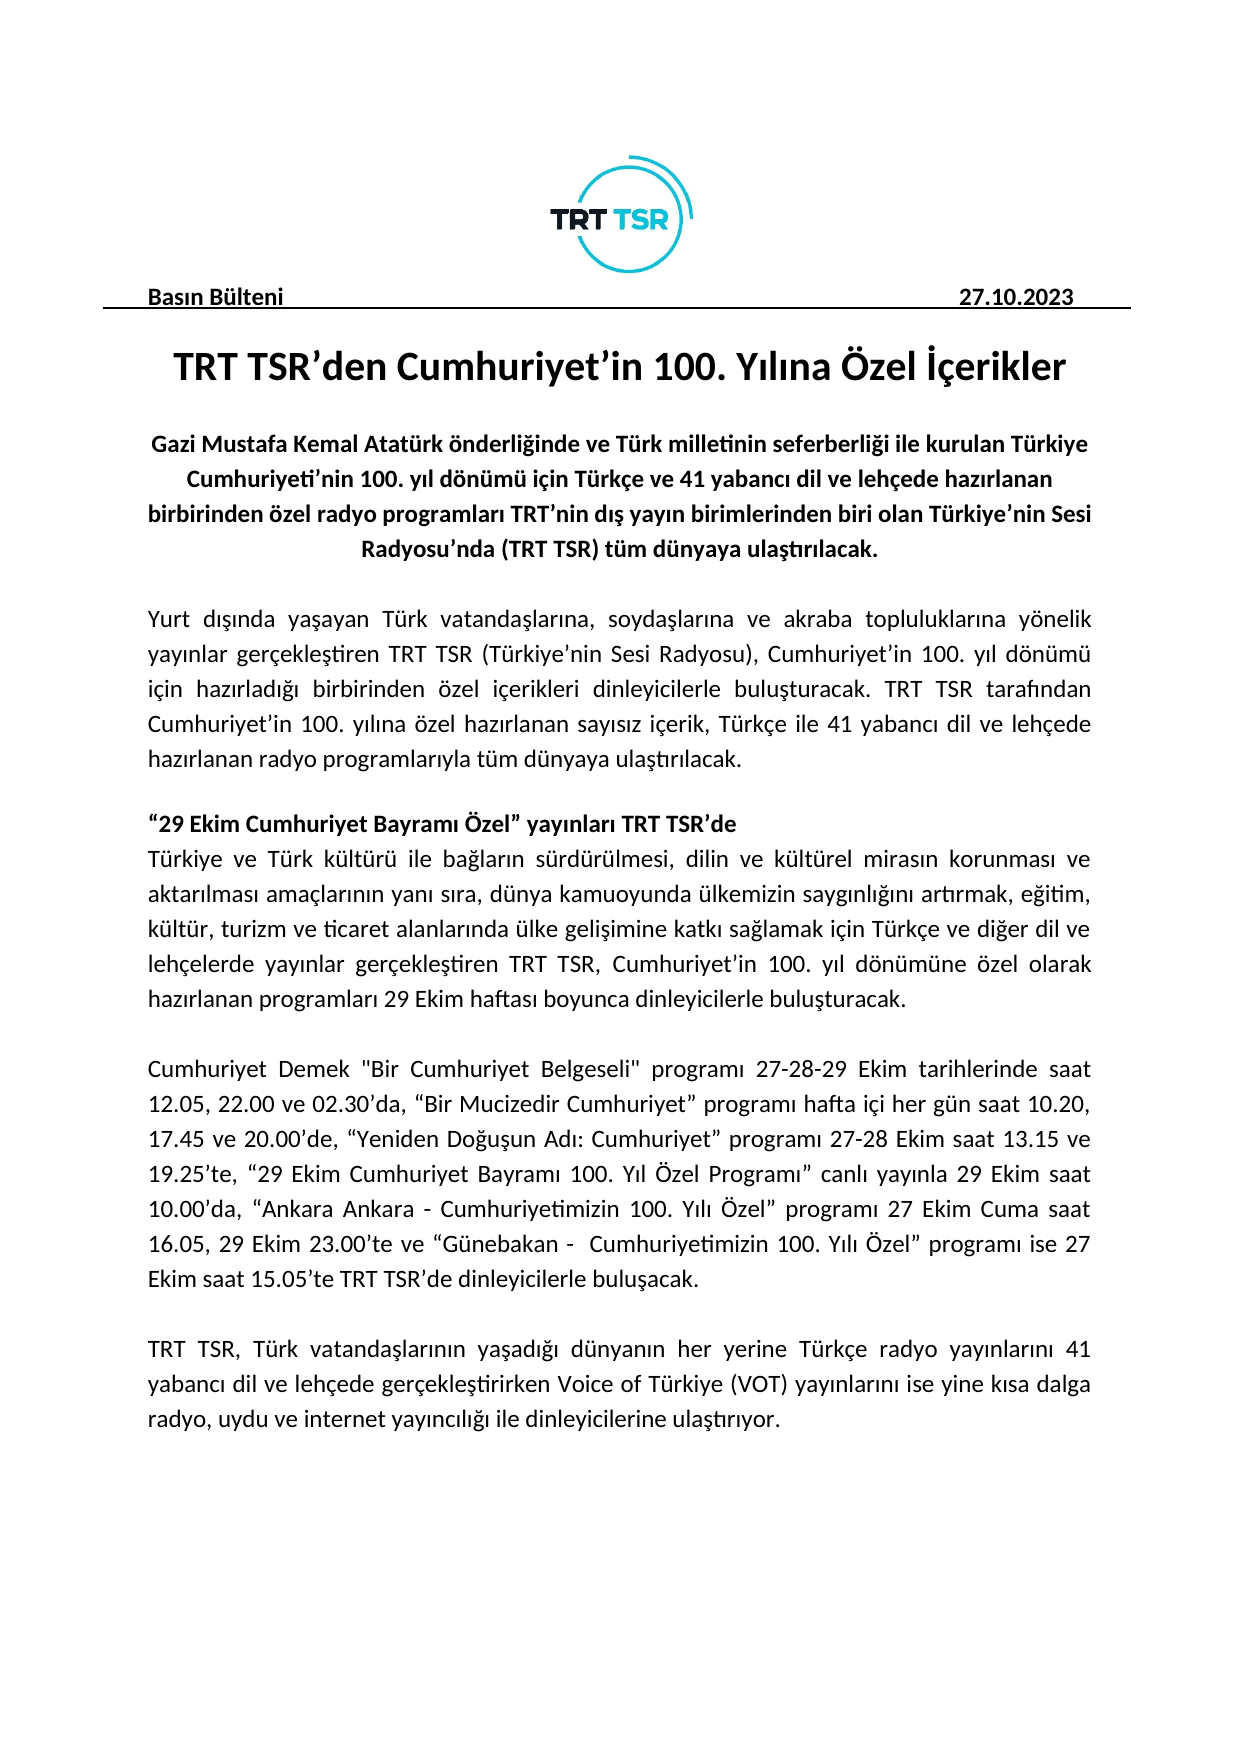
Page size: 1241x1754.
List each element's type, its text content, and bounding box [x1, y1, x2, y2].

text Gazi Mustafa Kemal Atatürk önderliğinde ve Türk milletinin seferberliği ile kurulan Türkiye Cumhuriyeti’nin 100. yıl dönümü için Türkçe ve 41 yabancı dil ve lehçede hazırlanan birbirinden özel radyo programları TRT’nin dış yayın birimlerinden biri olan Türkiye’nin Sesi Radyosu’nda (TRT TSR) tüm dünyaya ulaştırılacak. [148, 428, 1093, 563]
text TRT TSR, Türk vatandaşlarının yaşadığı dünyanın her yerine Türkçe radyo yayınlarını 41 yabancı dil ve lehçede gerçekleştirirken Voice of Türkiye (VOT) yayınlarını ise yine kısa dalga radyo, uydu ve internet yayıncılığı ile dinleyicilerine ulaştırıyor. [148, 1333, 1093, 1434]
text Cumhuriyet Demek "Bir Cumhuriyet Belgeseli" programı 27-28-29 Ekim tarihlerinde saat 12.05, 22.00 ve 02.30’da, “Bir Mucizedir Cumhuriyet” programı hafta içi her gün saat 10.20, 17.45 ve 20.00’de, “Yeniden Doğuşun Adı: Cumhuriyet” programı 27-28 Ekim saat 13.15 ve 19.25’te, “29 Ekim Cumhuriyet Bayramı 100. Yıl Özel Programı” canlı yayınla 29 Ekim saat 10.00’da, “Ankara Ankara - Cumhuriyetimizin 100. Yılı Özel” programı 27 Ekim Cuma saat 16.05, 29 Ekim 23.00’te ve “Günebakan - Cumhuriyetimizin 100. Yılı Özel” programı ise 27 Ekim saat 15.05’te TRT TSR’de dinleyicilerle buluşacak. [148, 1053, 1093, 1294]
text Basın Bülteni 27.10.2023 [148, 281, 1093, 307]
text Yurt dışında yaşayan Türk vatandaşlarına, soydaşlarına ve akraba topluluklarına yönelik yayınlar gerçekleştiren TRT TSR (Türkiye’nin Sesi Radyosu), Cumhuriyet’in 100. yıl dönümü için hazırladığı birbirinden özel içerikleri dinleyicilerle buluşturacak. TRT TSR tarafından Cumhuriyet’in 100. yılına özel hazırlanan sayısız içerik, Türkçe ile 41 yabancı dil ve lehçede hazırlanan radyo programlarıyla tüm dünyaya ulaştırılacak. [148, 603, 1093, 773]
text “29 Ekim Cumhuriyet Bayramı Özel” yayınları TRT TSR’de [148, 808, 1093, 839]
text Türkiye ve Türk kültürü ile bağların sürdürülmesi, dilin ve kültürel mirasın korunması ve aktarılması amaçlarının yanı sıra, dünya kamuoyunda ülkemizin saygınlığını artırmak, eğitim, kültür, turizm ve ticaret alanlarında ülke gelişimine katkı sağlamak için Türkçe ve diğer dil ve lehçelerde yayınlar gerçekleştiren TRT TSR, Cumhuriyet’in 100. yıl dönümüne özel olarak hazırlanan programları 29 Ekim haftası boyunca dinleyicilerle buluşturacak. [148, 843, 1093, 1014]
picture [536, 147, 705, 281]
text TRT TSR’den Cumhuriyet’in 100. Yılına Özel İçerikler [148, 340, 1093, 391]
